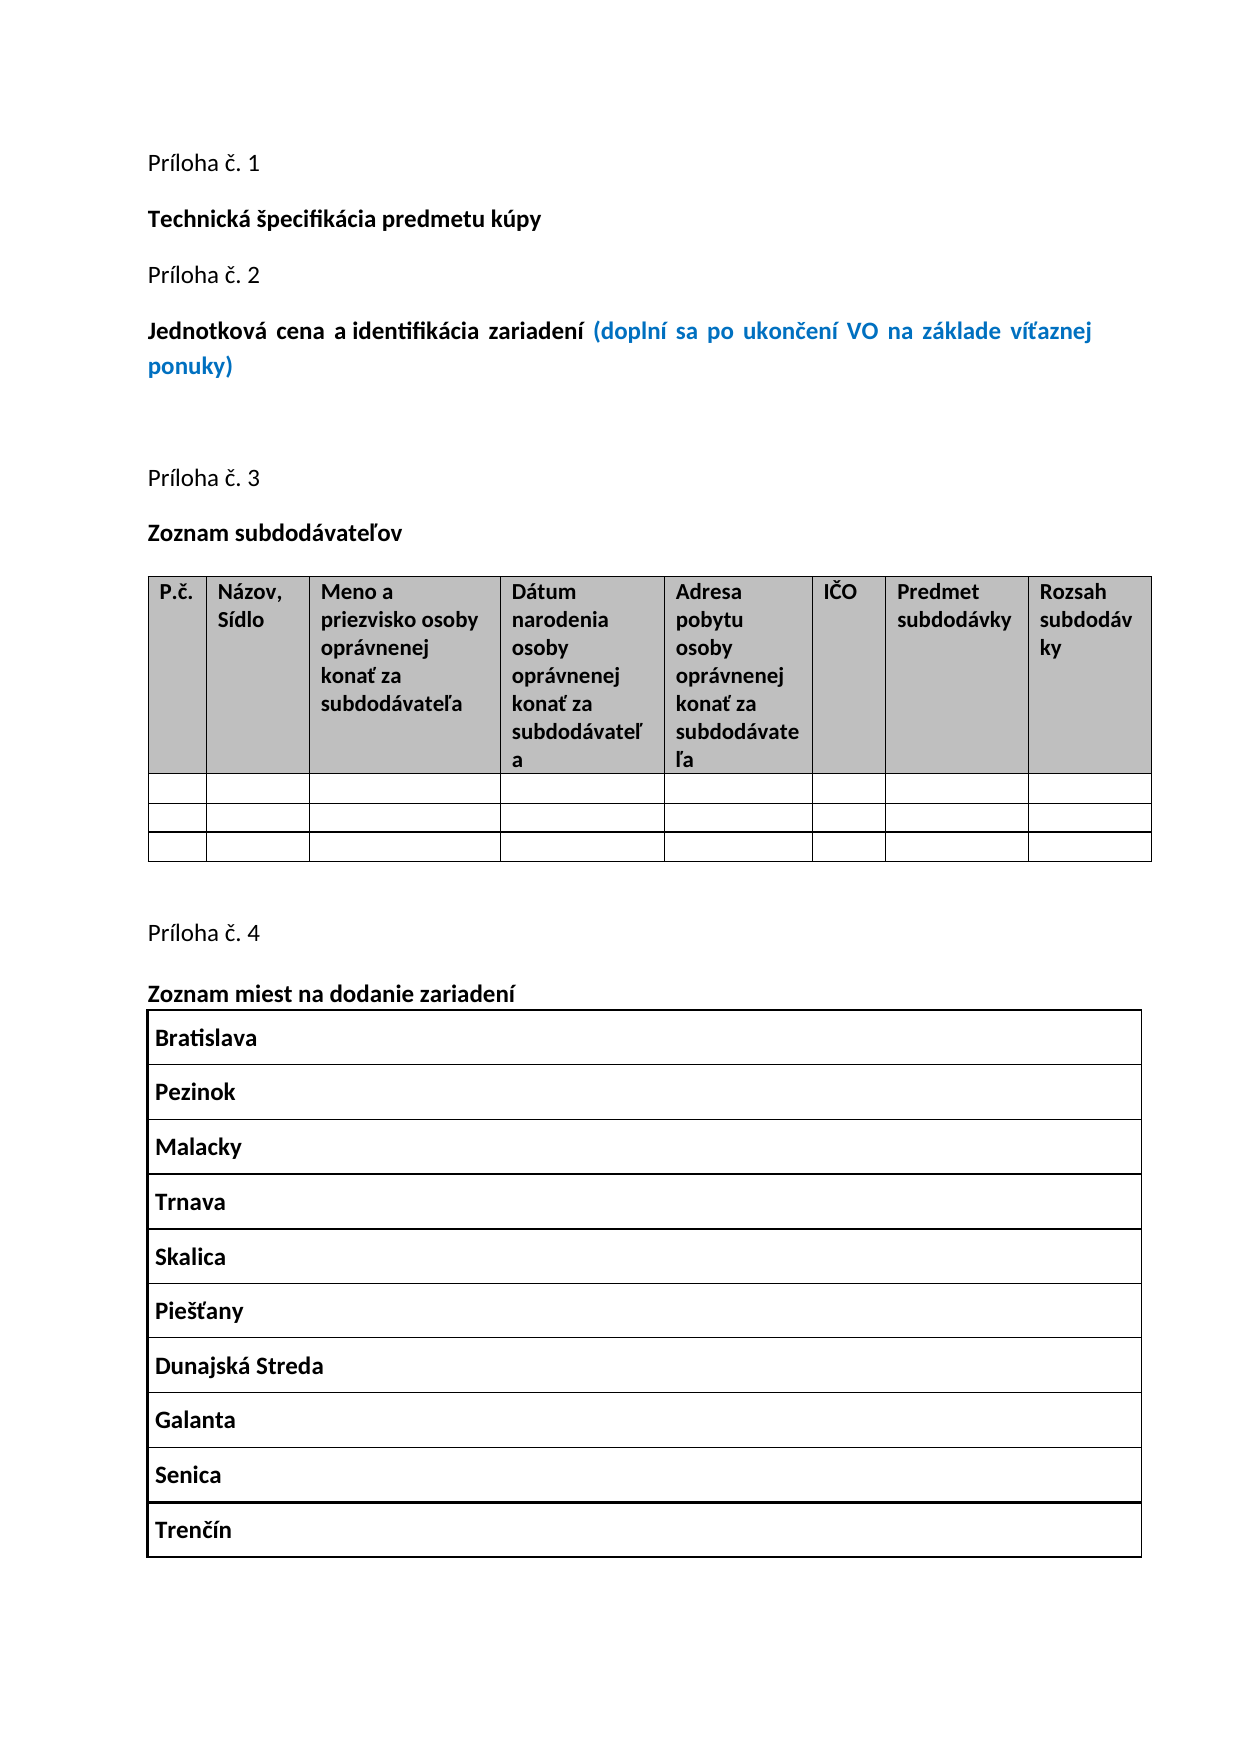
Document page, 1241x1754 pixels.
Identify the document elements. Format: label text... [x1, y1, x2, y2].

table_cell [149, 774, 206, 802]
table_cell [813, 833, 885, 861]
table_cell Senica [149, 1448, 1141, 1501]
table_header Meno a priezvisko osoby oprávnenej konať za subdodávateľa [310, 577, 500, 773]
table_header Adresa pobytu osoby oprávnenej konať za subdodávateľa [665, 577, 812, 773]
table_cell [501, 833, 664, 861]
table_cell [886, 804, 1028, 831]
table_cell Galanta [149, 1393, 1141, 1447]
text Jednotková cena a identifikácia zariadení (doplní sa po ukončení VO na základe víťaznej ponuky) [148, 315, 1093, 381]
table_cell [1029, 833, 1151, 861]
text Technická špecifikácia predmetu kúpy [148, 203, 1093, 234]
table_cell [501, 804, 664, 831]
table_cell [207, 774, 309, 802]
text Zoznam subdodávateľov [148, 518, 1093, 548]
text Príloha č. 1 [148, 148, 1093, 178]
table_header Rozsah subdodávky [1029, 577, 1151, 773]
text Príloha č. 4 [148, 918, 1093, 948]
table_header IČO [813, 577, 885, 773]
table_cell [501, 774, 664, 802]
table_header Bratislava [149, 1011, 1141, 1064]
text Príloha č. 3 [148, 462, 1093, 492]
table_header P.č. [149, 577, 206, 773]
table_cell [207, 804, 309, 831]
table_cell Trnava [149, 1175, 1141, 1228]
table_cell [665, 774, 812, 802]
table_cell Pezinok [149, 1065, 1141, 1118]
table_cell Dunajská Streda [149, 1338, 1141, 1392]
table_header Dátum narodenia osoby oprávnenej konať za subdodávateľa [501, 577, 664, 773]
table_cell Malacky [149, 1120, 1141, 1173]
table_cell [886, 774, 1028, 802]
table_cell Trenčín [149, 1504, 1141, 1556]
text Zoznam miest na dodanie zariadení [148, 979, 1093, 1009]
table_cell Piešťany [149, 1284, 1141, 1337]
table_cell [310, 804, 500, 831]
table_cell [149, 833, 206, 861]
table_cell [665, 804, 812, 831]
table_cell [1029, 774, 1151, 802]
table_cell [813, 804, 885, 831]
table_cell [1029, 804, 1151, 831]
table_cell [886, 833, 1028, 861]
table_cell [310, 774, 500, 802]
text Príloha č. 2 [148, 259, 1093, 290]
table_cell [149, 804, 206, 831]
table_header Názov, Sídlo [207, 577, 309, 773]
table_cell Skalica [149, 1230, 1141, 1283]
table_cell [310, 833, 500, 861]
table_cell [207, 833, 309, 861]
table_header Predmet subdodávky [886, 577, 1028, 773]
table_cell [665, 833, 812, 861]
table_cell [813, 774, 885, 802]
